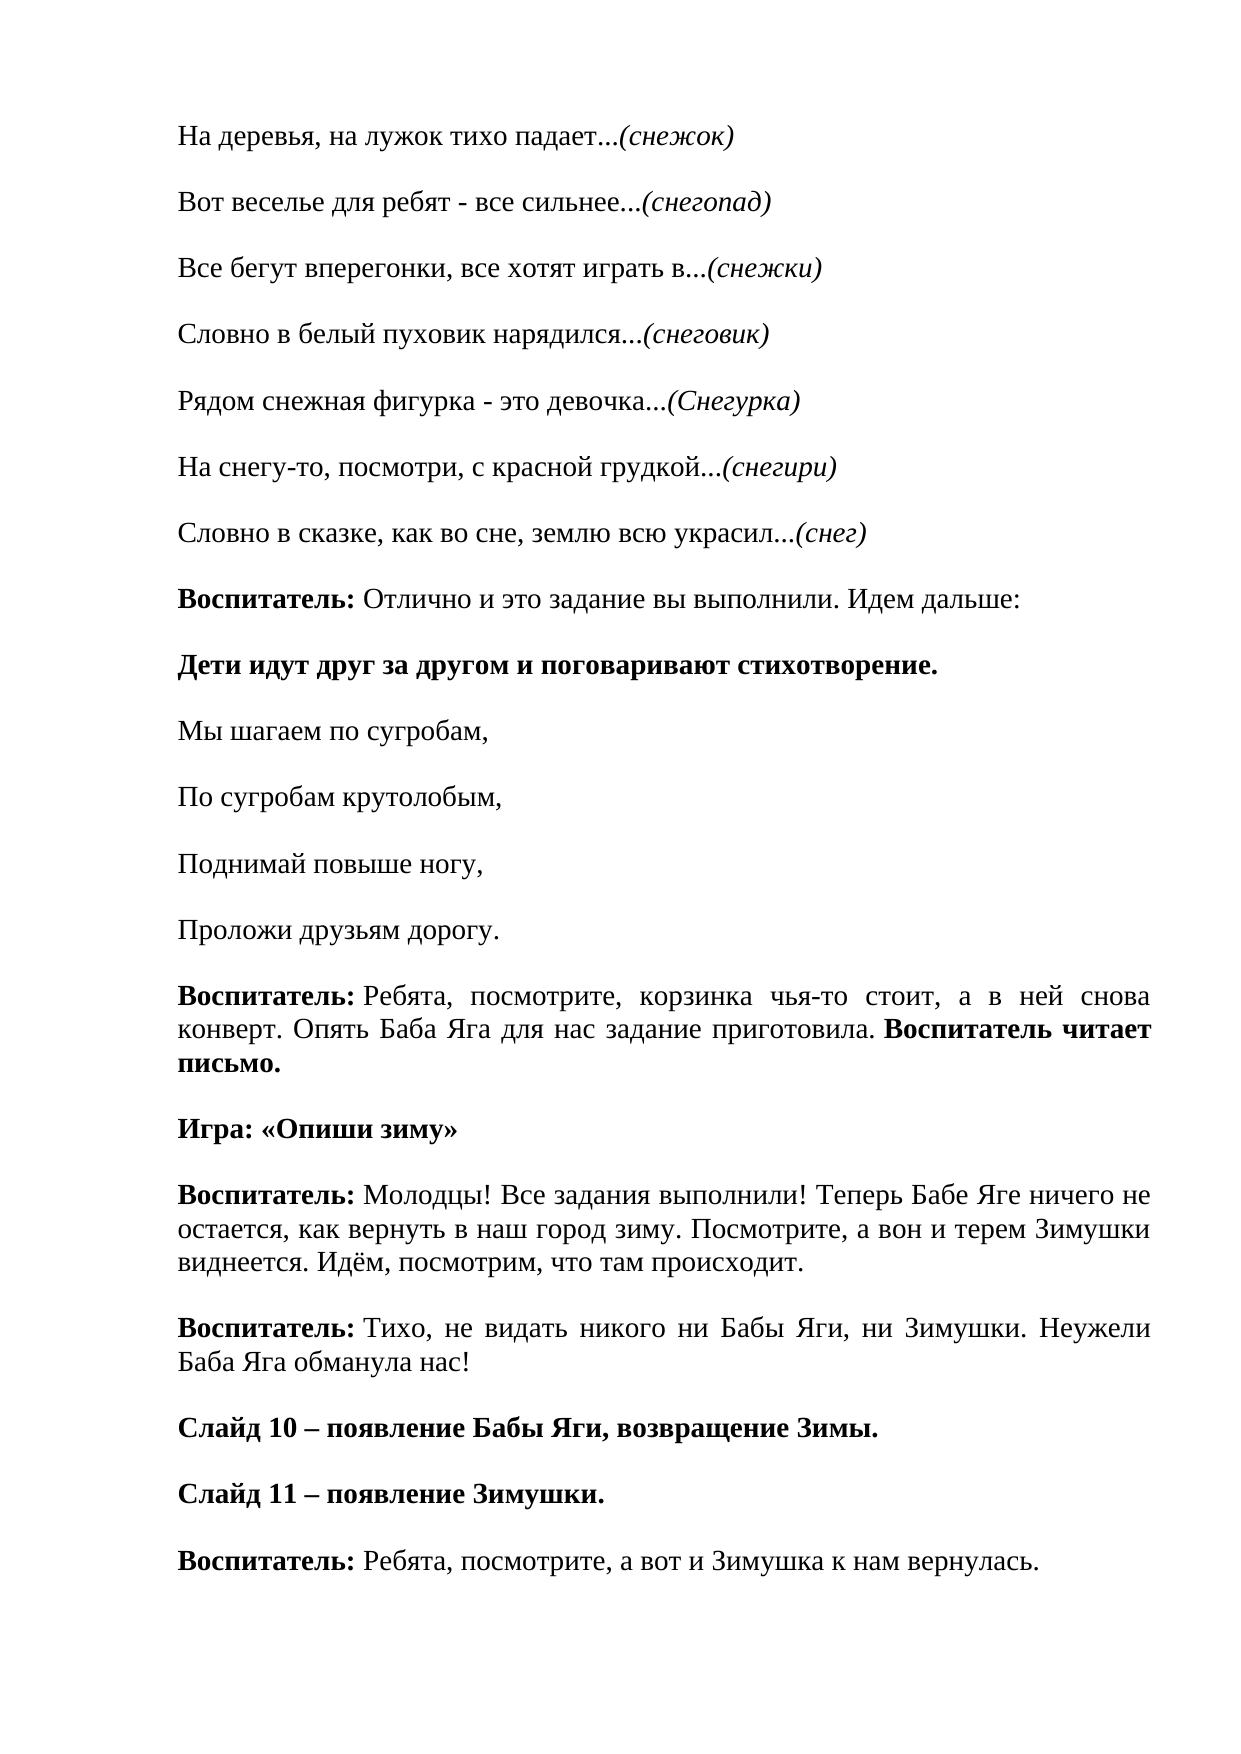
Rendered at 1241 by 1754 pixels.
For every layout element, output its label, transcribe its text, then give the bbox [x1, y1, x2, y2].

text Слайд 10 – появление Бабы Яги, возвращение Зимы. [177, 1410, 1152, 1444]
text Воспитатель: Тихо, не видать никого ни Бабы Яги, ни Зимушки. Неужели Баба Яга обманула нас! [177, 1311, 1152, 1378]
text Мы шагаем по сугробам, [177, 713, 1152, 747]
text Дети идут друг за другом и поговаривают стихотворение. [177, 647, 1152, 681]
text Слайд 11 – появление Зимушки. [177, 1476, 1152, 1510]
text Словно в белый пуховик нарядился...(снеговик) [177, 317, 1152, 350]
text На снегу-то, посмотри, с красной грудкой...(снегири) [177, 449, 1152, 482]
text Воспитатель: Отлично и это задание вы выполнили. Идем дальше: [177, 581, 1152, 615]
text Поднимай повыше ногу, [177, 846, 1152, 879]
text Воспитатель: Ребята, посмотрите, а вот и Зимушка к нам вернулась. [177, 1543, 1152, 1576]
text Рядом снежная фигурка - это девочка...(Снегурка) [177, 383, 1152, 416]
text На деревья, на лужок тихо падает...(снежок) [177, 118, 1152, 152]
text Воспитатель: Ребята, посмотрите, корзинка чья-то стоит, а в ней снова конверт. Опять Баба Яга для нас задание приготовила. Воспитатель читает письмо. [177, 978, 1152, 1079]
text Игра: «Опиши зиму» [177, 1111, 1152, 1145]
text Вот веселье для ребят - все сильнее...(снегопад) [177, 184, 1152, 218]
text Словно в сказке, как во сне, землю всю украсил...(снег) [177, 515, 1152, 548]
text По сугробам крутолобым, [177, 779, 1152, 813]
text Воспитатель: Молодцы! Все задания выполнили! Теперь Бабе Яге ничего не остается, как вернуть в наш город зиму. Посмотрите, а вон и терем Зимушки виднеется. Идём, посмотрим, что там происходит. [177, 1177, 1152, 1278]
text Проложи друзьям дорогу. [177, 912, 1152, 945]
text Все бегут вперегонки, все хотят играть в...(снежки) [177, 250, 1152, 284]
